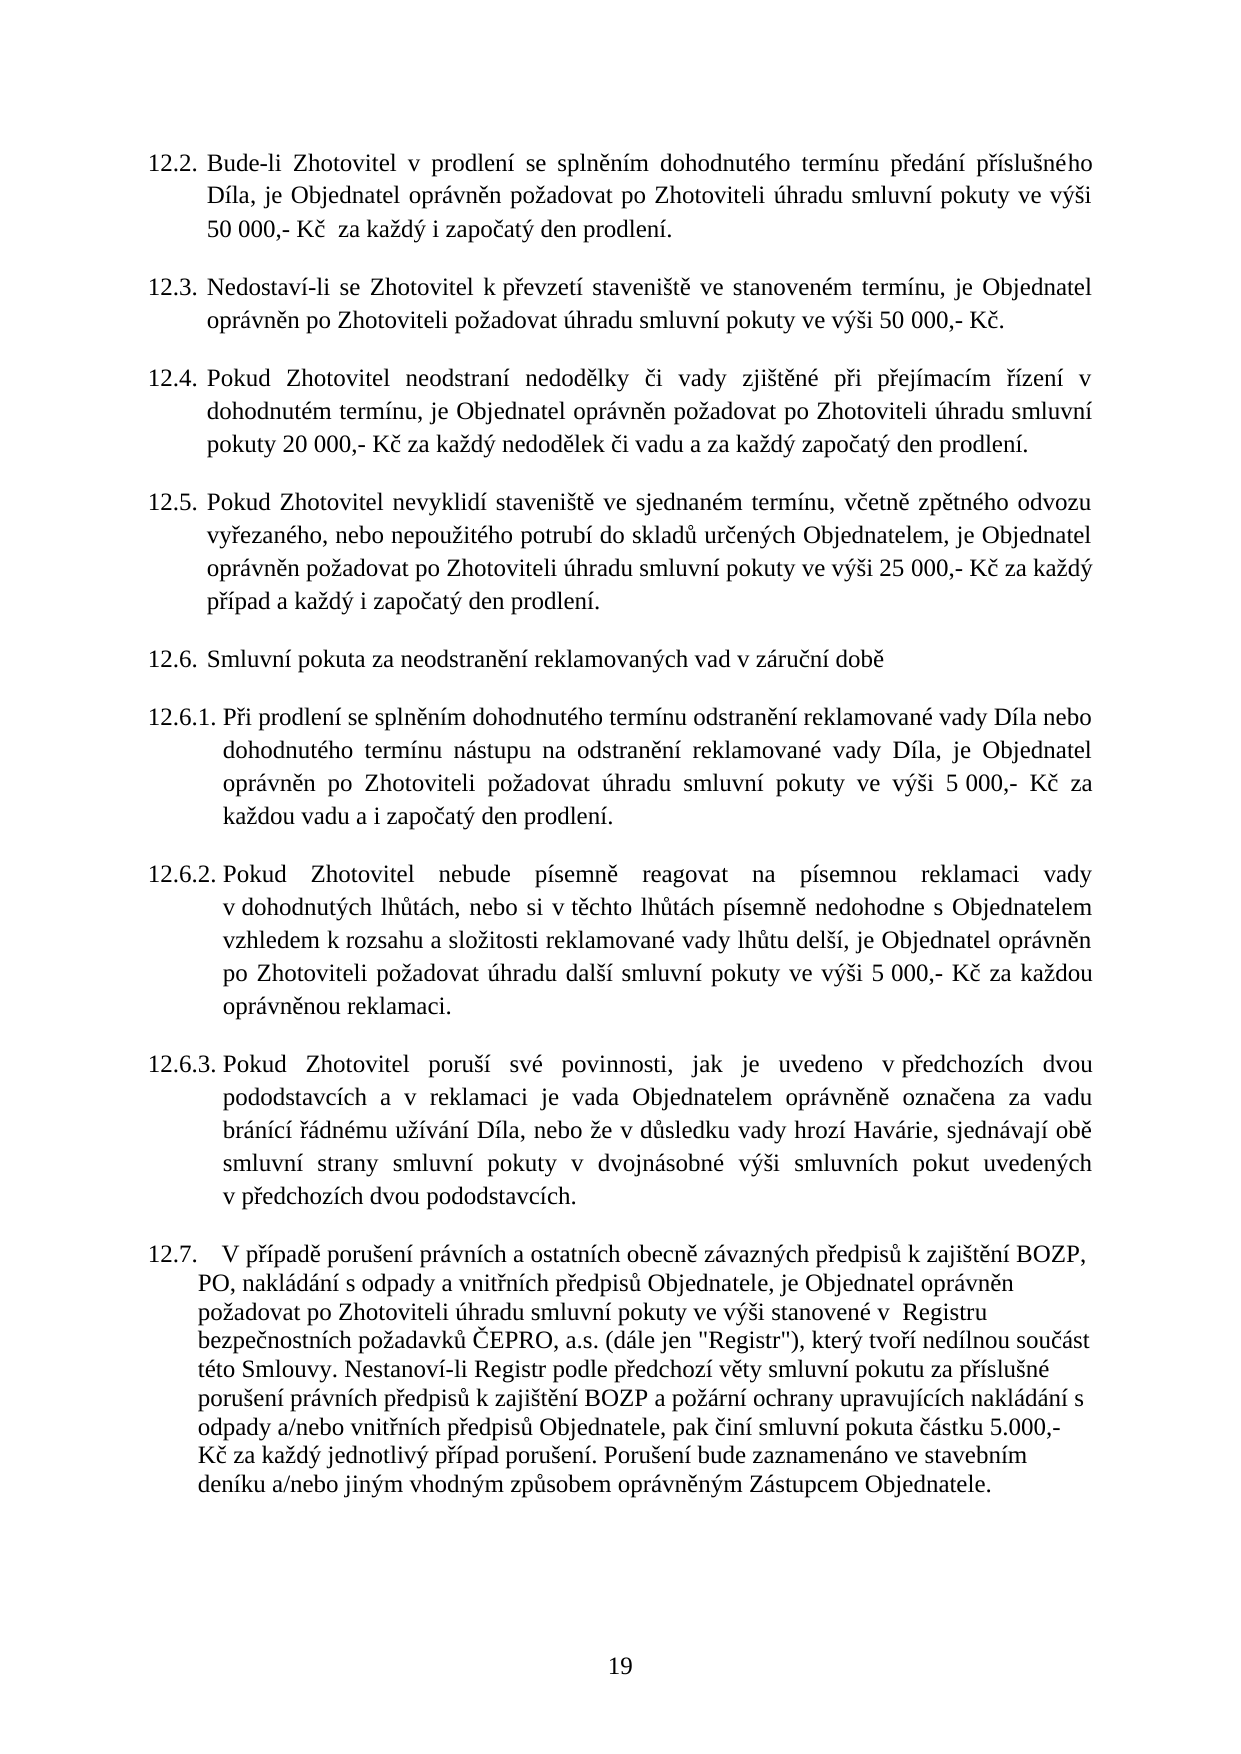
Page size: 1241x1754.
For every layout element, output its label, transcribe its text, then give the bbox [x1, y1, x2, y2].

subtitle Nedostaví-li se Zhotovitel k převzetí staveniště ve stanoveném termínu, je Objednatel oprávněn po Zhotoviteli požadovat úhradu smluvní pokuty ve výši 50 000,- Kč. [148, 272, 1093, 333]
subtitle Smluvní pokuta za neodstranění reklamovaných vad v záruční době [148, 644, 1093, 673]
subtitle Pokud Zhotovitel nebude písemně reagovat na písemnou reklamaci vady v dohodnutých lhůtách, nebo si v těchto lhůtách písemně nedohodne s Objednatelem vzhledem k rozsahu a složitosti reklamované vady lhůtu delší, je Objednatel oprávněn po Zhotoviteli požadovat úhradu další smluvní pokuty ve výši 5 000,- Kč za každou oprávněnou reklamaci. [148, 859, 1093, 1020]
subtitle Pokud Zhotovitel poruší své povinnosti, jak je uvedeno v předchozích dvou pododstavcích a v reklamaci je vada Objednatelem oprávněně označena za vadu bránící řádnému užívání Díla, nebo že v důsledku vady hrozí Havárie, sjednávají obě smluvní strany smluvní pokuty v dvojnásobné výši smluvních pokut uvedených v předchozích dvou pododstavcích. [148, 1049, 1093, 1210]
subtitle Při prodlení se splněním dohodnutého termínu odstranění reklamované vady Díla nebo dohodnutého termínu nástupu na odstranění reklamované vady Díla, je Objednatel oprávněn po Zhotoviteli požadovat úhradu smluvní pokuty ve výši 5 000,- Kč za každou vadu a i započatý den prodlení. [148, 702, 1093, 830]
subtitle Pokud Zhotovitel nevyklidí staveniště ve sjednaném termínu, včetně zpětného odvozu vyřezaného, nebo nepoužitého potrubí do skladů určených Objednatelem, je Objednatel oprávněn požadovat po Zhotoviteli úhradu smluvní pokuty ve výši 25 000,- Kč za každý případ a každý i započatý den prodlení. [148, 487, 1093, 614]
subtitle Bude-li Zhotovitel v prodlení se splněním dohodnutého termínu předání příslušného Díla, je Objednatel oprávněn požadovat po Zhotoviteli úhradu smluvní pokuty ve výši 50 000,- Kč za každý i započatý den prodlení. [148, 148, 1093, 242]
subtitle Pokud Zhotovitel neodstraní nedodělky či vady zjištěné při přejímacím řízení v dohodnutém termínu, je Objednatel oprávněn požadovat po Zhotoviteli úhradu smluvní pokuty 20 000,- Kč za každý nedodělek či vadu a za každý započatý den prodlení. [148, 363, 1093, 457]
list V případě porušení právních a ostatních obecně závazných předpisů k zajištění BOZP, PO, nakládání s odpady a vnitřních předpisů Objednatele, je Objednatel oprávněn požadovat po Zhotoviteli úhradu smluvní pokuty ve výši stanovené v Registru bezpečnostních požadavků ČEPRO, a.s. (dále jen "Registr"), který tvoří nedílnou součást této Smlouvy. Nestanoví-li Registr podle předchozí věty smluvní pokutu za příslušné porušení právních předpisů k zajištění BOZP a požární ochrany upravujících nakládání s odpady a/nebo vnitřních předpisů Objednatele, pak činí smluvní pokuta částku 5.000,- Kč za každý jednotlivý případ porušení. Porušení bude zaznamenáno ve stavebním deníku a/nebo jiným vhodným způsobem oprávněným Zástupcem Objednatele. [148, 1239, 1093, 1498]
